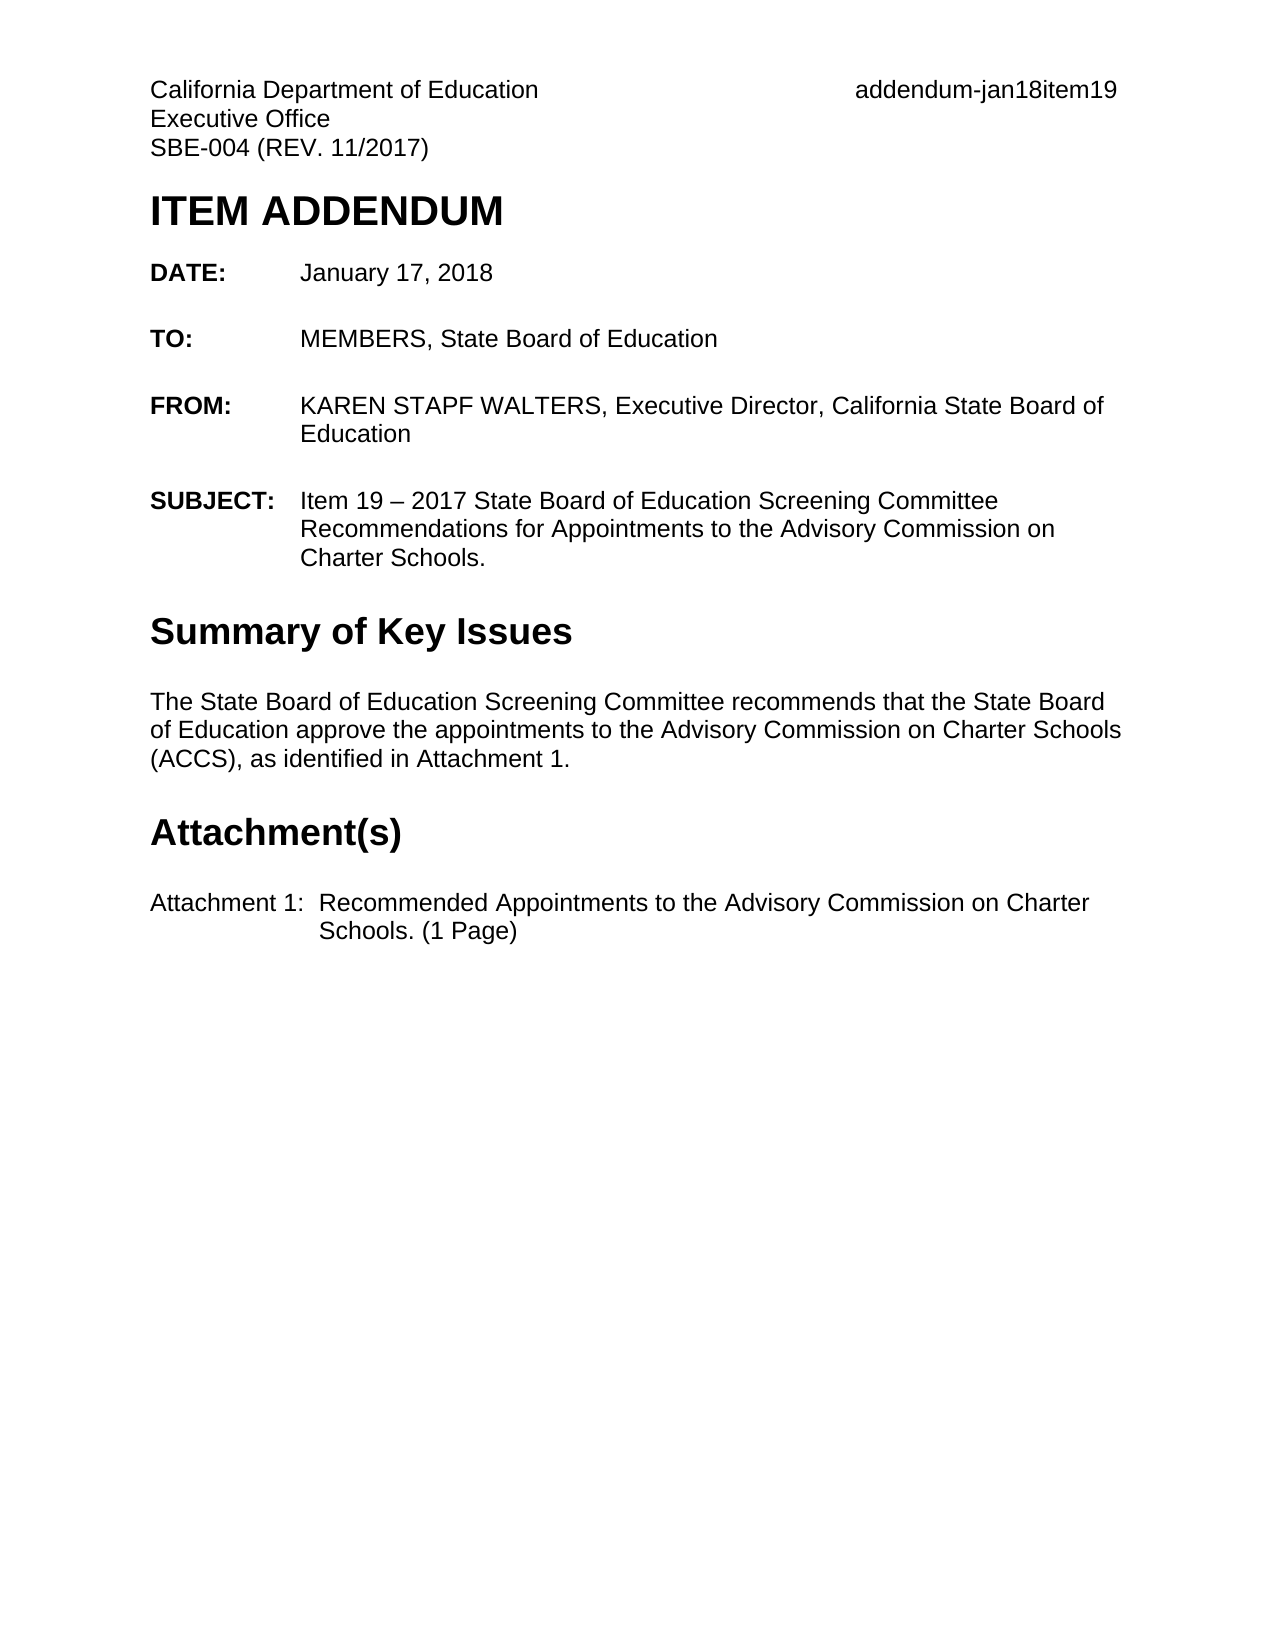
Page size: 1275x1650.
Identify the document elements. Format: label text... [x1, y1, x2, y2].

text TO: MEMBERS, State Board of Education [150, 324, 1125, 353]
text Executive Office [150, 104, 750, 132]
text SUBJECT: Item 19 – 2017 State Board of Education Screening Committee Recommendations for Appointments to the Advisory Commission on Charter Schools. [150, 486, 1125, 572]
subtitle ITEM ADDENDUM [150, 186, 1125, 234]
subtitle Summary of Key Issues [150, 609, 1125, 652]
text The State Board of Education Screening Committee recommends that the State Board of Education approve the appointments to the Advisory Commission on Charter Schools (ACCS), as identified in Attachment 1. [150, 687, 1125, 773]
text DATE: January 17, 2018 [150, 258, 1125, 287]
text California Department of Education [150, 75, 750, 104]
text Attachment 1: Recommended Appointments to the Advisory Commission on Charter Schools. (1 Page) [150, 887, 1125, 945]
text addendum-jan18item19 [855, 75, 1125, 104]
text SBE-004 (REV. 11/2017) [150, 132, 750, 161]
text FROM: KAREN STAPF WALTERS, Executive Director, California State Board of Education [150, 391, 1125, 448]
subtitle Attachment(s) [150, 810, 1125, 853]
